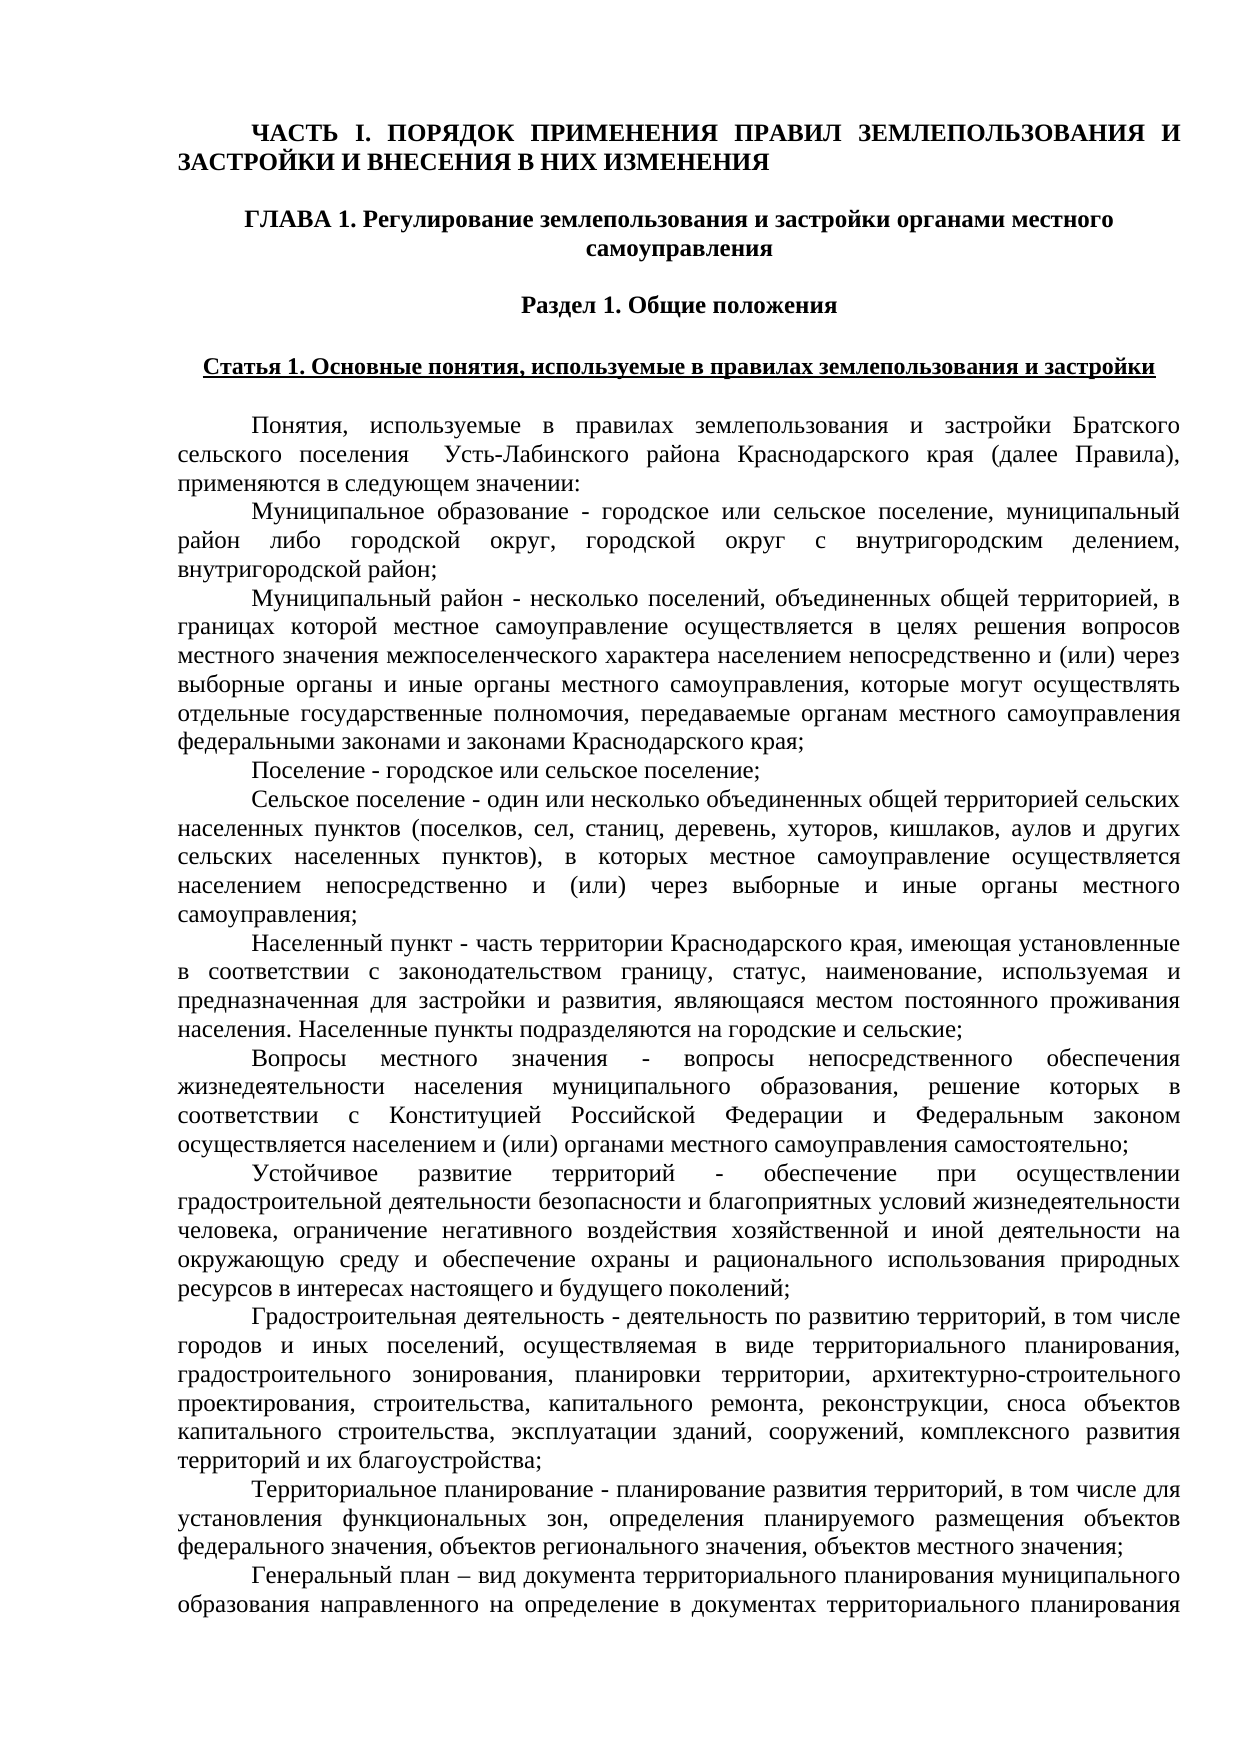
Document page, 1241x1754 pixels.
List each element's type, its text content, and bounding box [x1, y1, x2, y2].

text Понятия, используемые в правилах землепользования и застройки Братского сельского поселения Усть-Лабинского района Краснодарского края (далее Правила), применяются в следующем значении: [177, 410, 1181, 496]
text ГЛАВА 1. Регулирование землепользования и застройки органами местного самоуправления [177, 204, 1181, 262]
text Поселение - городское или сельское поселение; [177, 755, 1181, 784]
text Раздел 1. Общие положения [177, 291, 1181, 319]
text Градостроительная деятельность - деятельность по развитию территорий, в том числе городов и иных поселений, осуществляемая в виде территориального планирования, градостроительного зонирования, планировки территории, архитектурно-строительного проектирования, строительства, капитального ремонта, реконструкции, сноса объектов капитального строительства, эксплуатации зданий, сооружений, комплексного развития территорий и их благоустройства; [177, 1301, 1181, 1474]
text Сельское поселение - один или несколько объединенных общей территорией сельских населенных пунктов (поселков, сел, станиц, деревень, хуторов, кишлаков, аулов и других сельских населенных пунктов), в которых местное самоуправление осуществляется населением непосредственно и (или) через выборные и иные органы местного самоуправления; [177, 784, 1181, 928]
text Территориальное планирование - планирование развития территорий, в том числе для установления функциональных зон, определения планируемого размещения объектов федерального значения, объектов регионального значения, объектов местного значения; [177, 1474, 1181, 1560]
text Вопросы местного значения - вопросы непосредственного обеспечения жизнедеятельности населения муниципального образования, решение которых в соответствии с Конституцией Российской Федерации и Федеральным законом осуществляется населением и (или) органами местного самоуправления самостоятельно; [177, 1043, 1181, 1158]
text Населенный пункт - часть территории Краснодарского края, имеющая установленные в соответствии с законодательством границу, статус, наименование, используемая и предназначенная для застройки и развития, являющаяся местом постоянного проживания населения. Населенные пункты подразделяются на городские и сельские; [177, 928, 1181, 1043]
text Муниципальный район - несколько поселений, объединенных общей территорией, в границах которой местное самоуправление осуществляется в целях решения вопросов местного значения межпоселенческого характера населением непосредственно и (или) через выборные органы и иные органы местного самоуправления, которые могут осуществлять отдельные государственные полномочия, передаваемые органам местного самоуправления федеральными законами и законами Краснодарского края; [177, 583, 1181, 755]
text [177, 1560, 1181, 1618]
text Муниципальное образование - городское или сельское поселение, муниципальный район либо городской округ, городской округ с внутригородским делением, внутригородской район; [177, 496, 1181, 583]
text Устойчивое развитие территорий - обеспечение при осуществлении градостроительной деятельности безопасности и благоприятных условий жизнедеятельности человека, ограничение негативного воздействия хозяйственной и иной деятельности на окружающую среду и обеспечение охраны и рационального использования природных ресурсов в интересах настоящего и будущего поколений; [177, 1158, 1181, 1301]
text ЧАСТЬ I. ПОРЯДОК ПРИМЕНЕНИЯ ПРАВИЛ ЗЕМЛЕПОЛЬЗОВАНИЯ И ЗАСТРОЙКИ И ВНЕСЕНИЯ В НИХ ИЗМЕНЕНИЯ [177, 118, 1181, 176]
subtitle Статья 1. Основные понятия, используемые в правилах землепользования и застройки [177, 348, 1181, 381]
